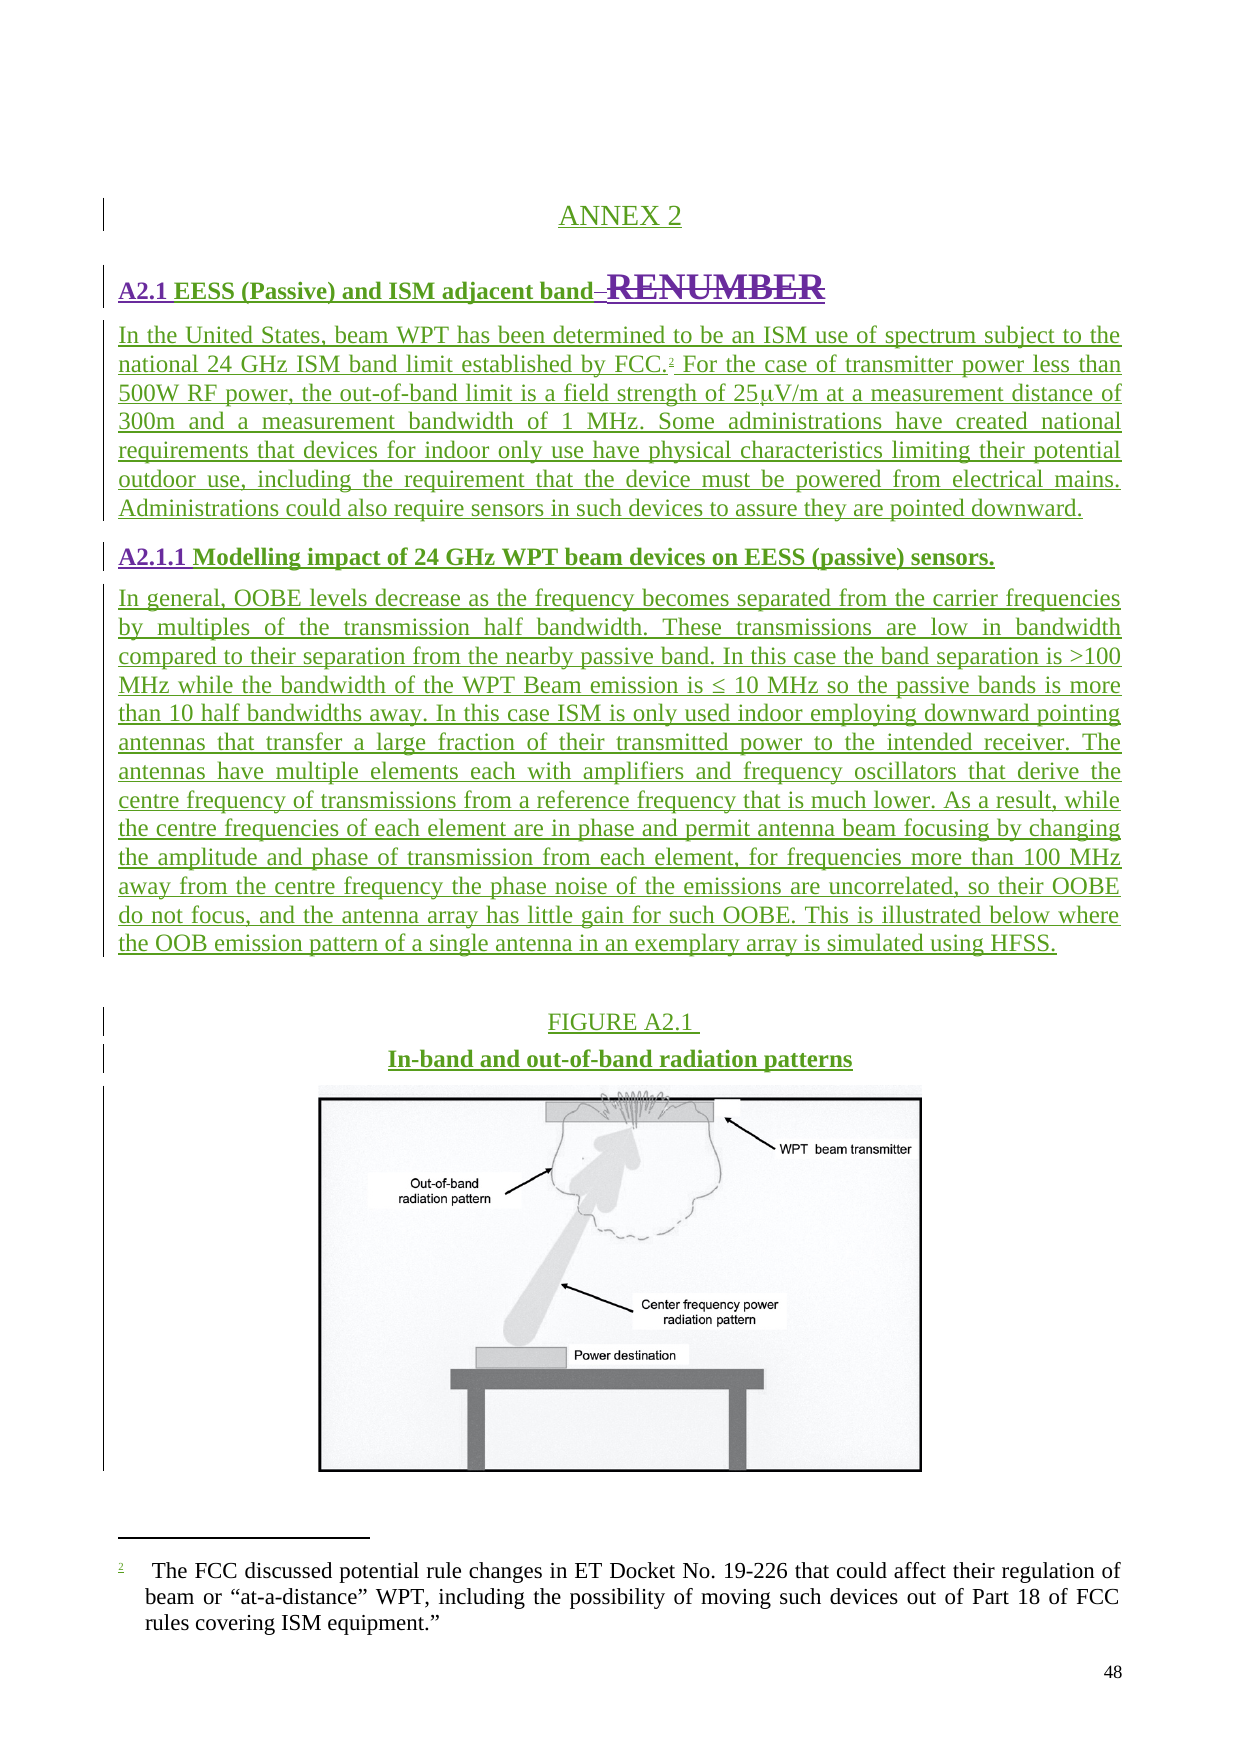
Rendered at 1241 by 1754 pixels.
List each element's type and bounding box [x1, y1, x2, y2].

picture [318, 1085, 922, 1472]
